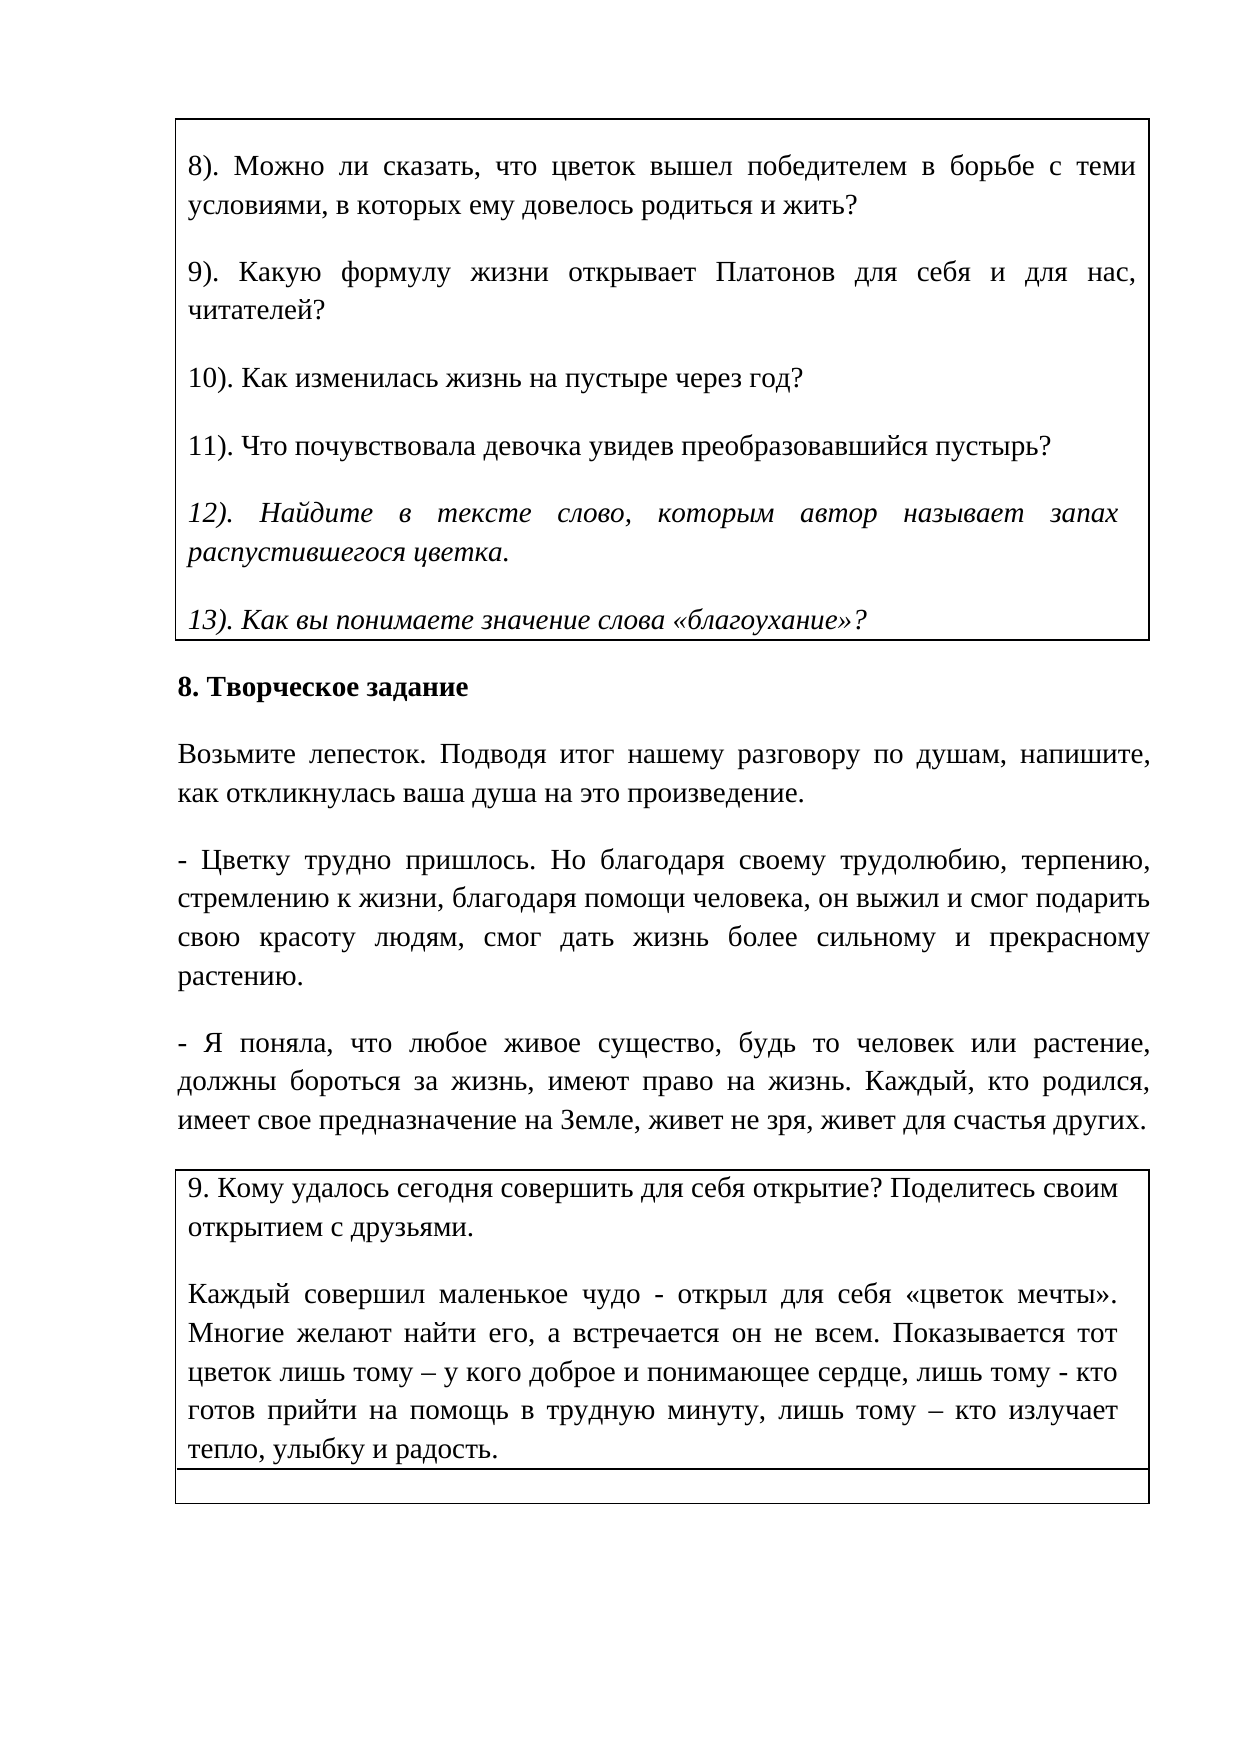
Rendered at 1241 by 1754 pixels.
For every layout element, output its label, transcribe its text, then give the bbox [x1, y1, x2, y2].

text - Я поняла, что любое живое существо, будь то человек или растение, должны бороться за жизнь, имеют право на жизнь. Каждый, кто родился, имеет свое предназначение на Земле, живет не зря, живет для счастья других. [177, 1025, 1152, 1135]
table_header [176, 120, 1148, 639]
text Возьмите лепесток. Подводя итог нашему разговору по душам, напишите, как откликнулась ваша душа на это произведение. [177, 736, 1152, 808]
text - Цветку трудно пришлось. Но благодаря своему трудолюбию, терпению, стремлению к жизни, благодаря помощи человека, он выжил и смог подарить свою красоту людям, смог дать жизнь более сильному и прекрасному растению. [177, 842, 1152, 991]
table_header 9. Кому удалось сегодня совершить для себя открытие? Поделитесь своим открытием с друзьями. Каждый совершил маленькое чудо - открыл для себя «цветок мечты». Многие желают найти его, а встречается он не всем. Показывается тот цветок лишь тому – у кого доброе и понимающее сердце, лишь тому - кто готов прийти на помощь в трудную минуту, лишь тому – кто излучает тепло, улыбку и радость. [176, 1171, 1148, 1468]
table_cell [176, 1469, 1148, 1503]
text 8. Творческое задание [177, 669, 1152, 703]
